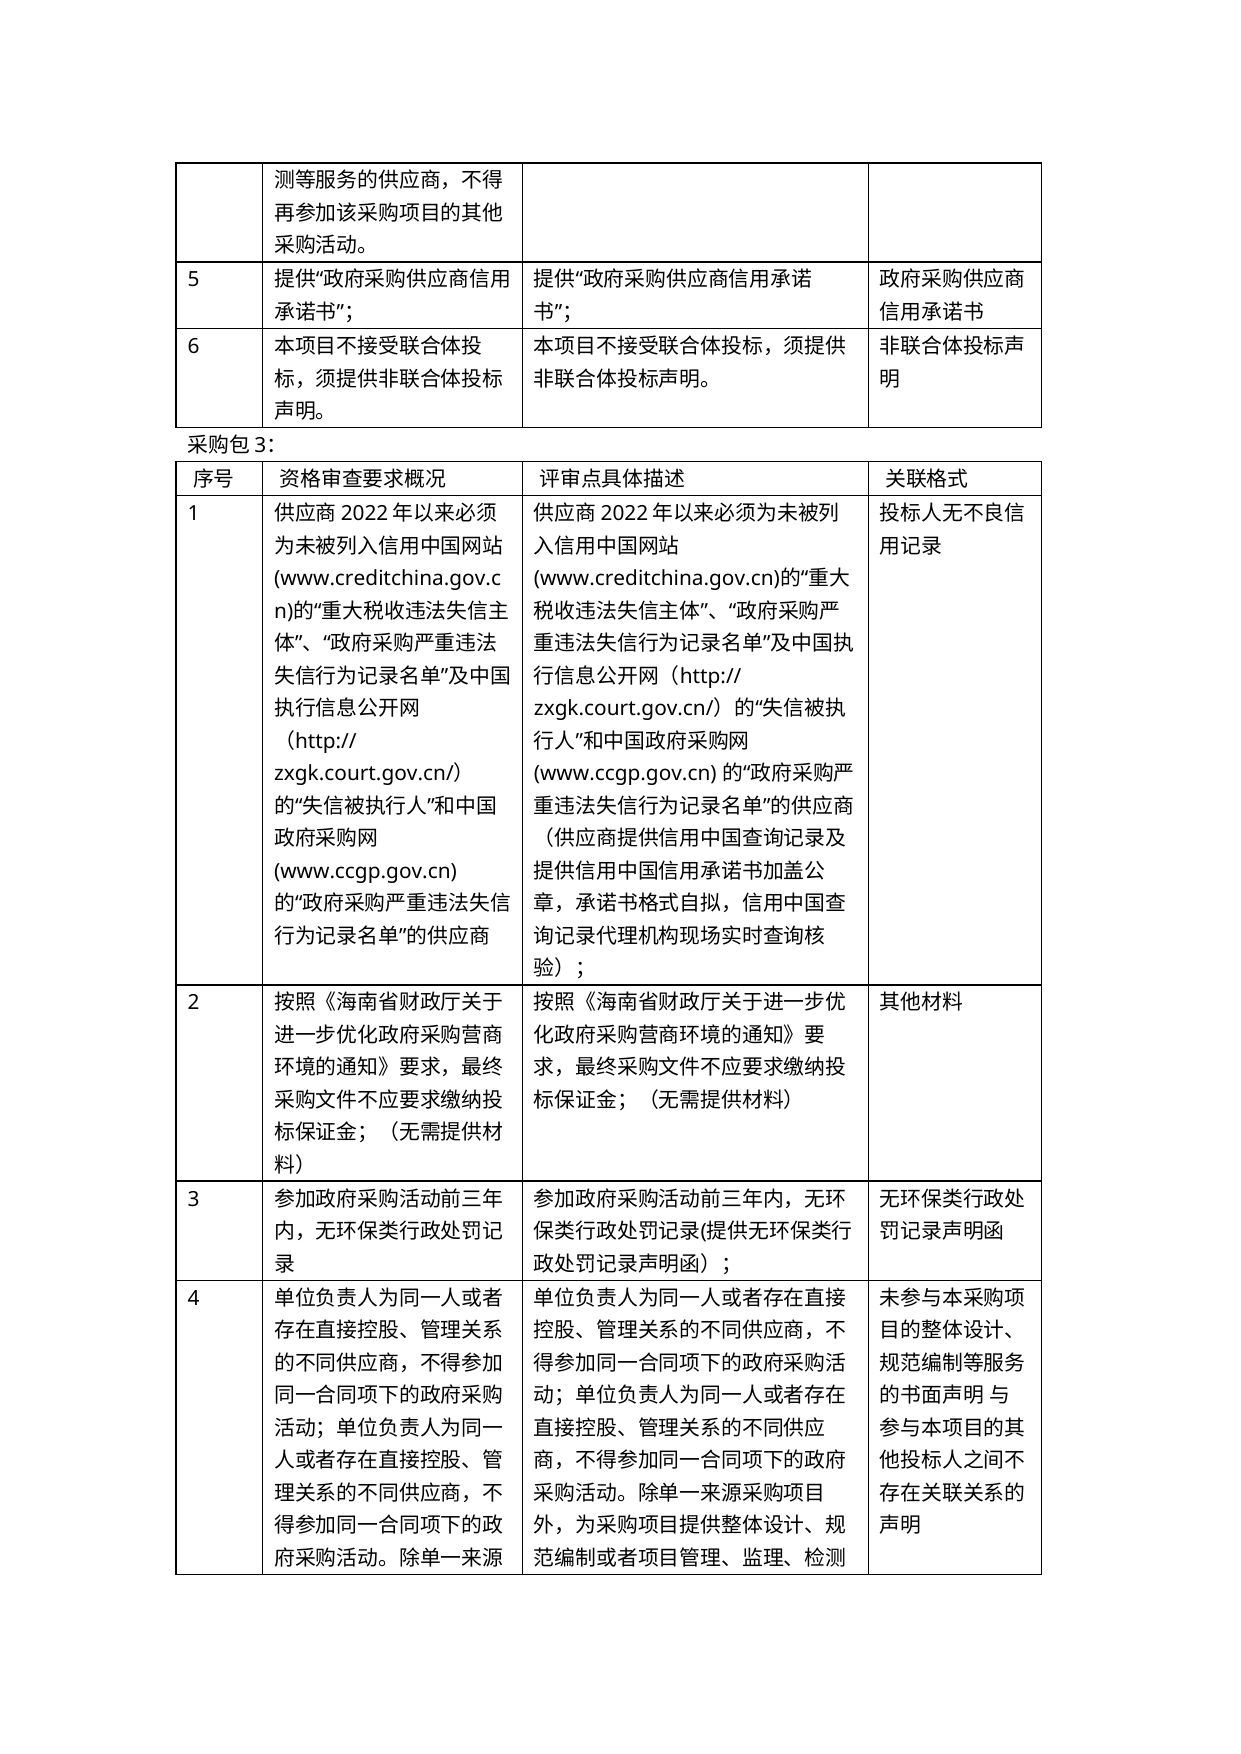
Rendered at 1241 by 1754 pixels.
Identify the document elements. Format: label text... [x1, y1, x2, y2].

table_cell 2 [177, 986, 262, 1180]
table_cell 提供“政府采购供应商信用承诺书”； [523, 263, 868, 328]
table_cell 5 [177, 263, 262, 328]
table_cell 提供“政府采购供应商信用承诺书”； [263, 263, 522, 328]
table_header 序号 [177, 462, 262, 495]
table_cell 参加政府采购活动前三年内，无环保类行政处罚记录(提供无环保类行政处罚记录声明函）； [523, 1182, 868, 1279]
table_cell 供应商2022年以来必须为未被列入信用中国网站(www.creditchina.gov.cn)的“重大税收违法失信主体”、“政府采购严重违法失信行为记录名单”及中国执行信息公开网（http://zxgk.court.gov.cn/）的“失信被执行人”和中国政府采购网(www.ccgp.gov.cn) 的“政府采购严重违法失信行为记录名单”的供应商 [263, 496, 522, 984]
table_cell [263, 1281, 522, 1573]
table_cell 供应商2022年以来必须为未被列入信用中国网站(www.creditchina.gov.cn)的“重大税收违法失信主体”、“政府采购严重违法失信行为记录名单”及中国执行信息公开网（http://zxgk.court.gov.cn/）的“失信被执行人”和中国政府采购网(www.ccgp.gov.cn) 的“政府采购严重违法失信行为记录名单”的供应商（供应商提供信用中国查询记录及提供信用中国信用承诺书加盖公章，承诺书格式自拟，信用中国查询记录代理机构现场实时查询核验）； [523, 496, 868, 984]
table_cell 3 [177, 1182, 262, 1279]
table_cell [869, 164, 1041, 261]
table_cell 参加政府采购活动前三年内，无环保类行政处罚记录 [263, 1182, 522, 1279]
table_cell 4 [177, 164, 262, 261]
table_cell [523, 1281, 868, 1573]
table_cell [869, 1281, 1041, 1573]
table_header 评审点具体描述 [523, 462, 868, 495]
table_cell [523, 164, 868, 261]
table_cell 按照《海南省财政厅关于进一步优化政府采购营商环境的通知》要求，最终采购文件不应要求缴纳投标保证金；（无需提供材料） [523, 986, 868, 1180]
table_cell 政府采购供应商信用承诺书 [869, 263, 1041, 328]
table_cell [263, 164, 522, 261]
table_cell 本项目不接受联合体投标，须提供非联合体投标声明。 [263, 329, 522, 427]
table_header 资格审查要求概况 [263, 462, 522, 495]
table_cell 6 [177, 329, 262, 427]
table_cell 1 [177, 496, 262, 984]
table_header 关联格式 [869, 462, 1041, 495]
text 采购包3： [187, 428, 1053, 461]
table_cell 本项目不接受联合体投标，须提供非联合体投标声明。 [523, 329, 868, 427]
table_cell 非联合体投标声明 [869, 329, 1041, 427]
table_cell 无环保类行政处罚记录声明函 [869, 1182, 1041, 1279]
table_cell 投标人无不良信用记录 [869, 496, 1041, 984]
table_cell 按照《海南省财政厅关于进一步优化政府采购营商环境的通知》要求，最终采购文件不应要求缴纳投标保证金；（无需提供材料） [263, 986, 522, 1180]
table_cell 其他材料 [869, 986, 1041, 1180]
table_cell 4 [177, 1281, 262, 1573]
